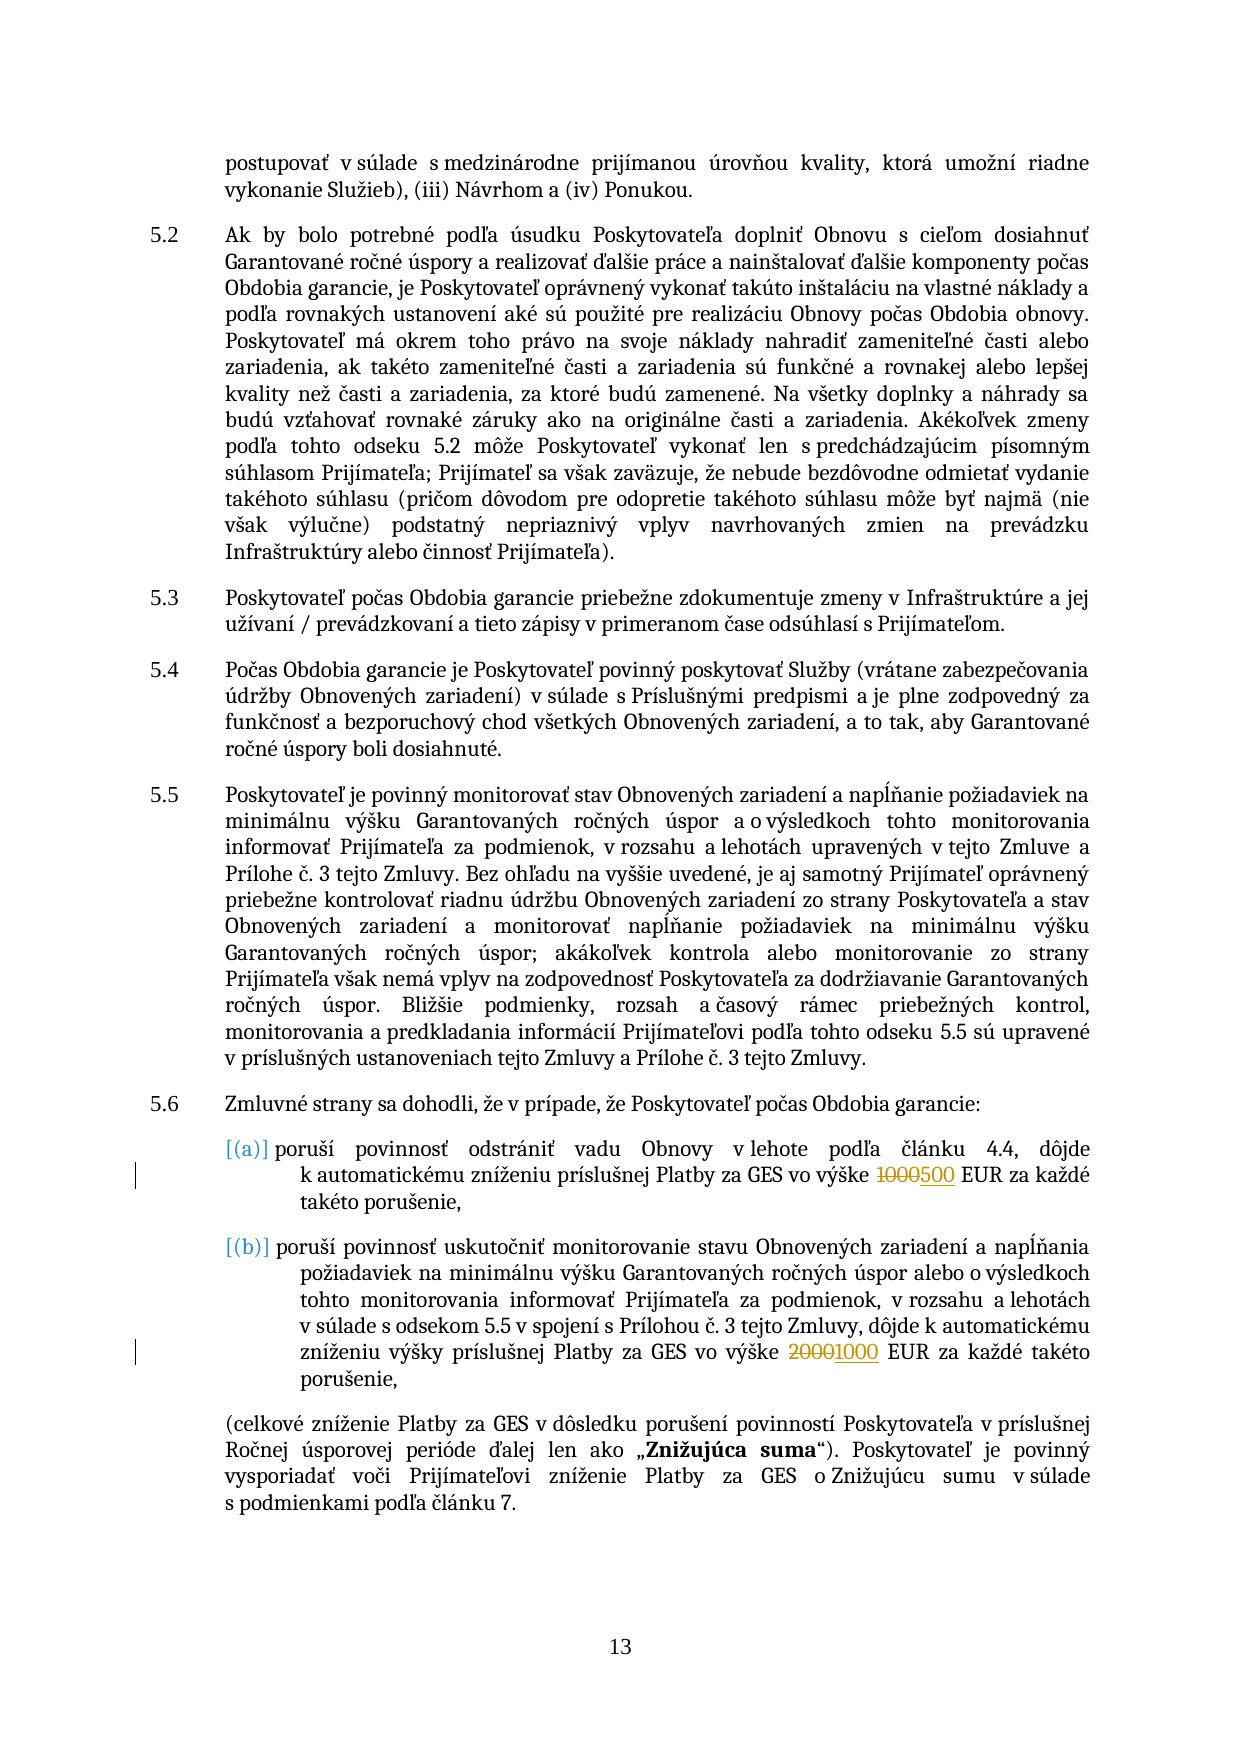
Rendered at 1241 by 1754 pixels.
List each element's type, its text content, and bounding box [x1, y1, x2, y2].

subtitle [150, 150, 1090, 203]
subtitle (celkové zníženie Platby za GES v dôsledku porušení povinností Poskytovateľa v príslušnej Ročnej úsporovej perióde ďalej len ako „Znižujúca suma“). Poskytovateľ je povinný vysporiadať voči Prijímateľovi zníženie Platby za GES o Znižujúcu sumu v súlade s podmienkami podľa článku 7. [225, 1411, 1090, 1516]
subtitle Zmluvné strany sa dohodli, že v prípade, že Poskytovateľ počas Obdobia garancie: [150, 1090, 1090, 1117]
subtitle Poskytovateľ počas Obdobia garancie priebežne zdokumentuje zmeny v Infraštruktúre a jej užívaní / prevádzkovaní a tieto zápisy v primeranom čase odsúhlasí s Prijímateľom. [150, 583, 1090, 637]
subtitle Poskytovateľ je povinný monitorovať stav Obnovených zariadení a napĺňanie požiadaviek na minimálnu výšku Garantovaných ročných úspor a o výsledkoch tohto monitorovania informovať Prijímateľa za podmienok, v rozsahu a lehotách upravených v tejto Zmluve a Prílohe č. 3 tejto Zmluvy. Bez ohľadu na vyššie uvedené, je aj samotný Prijímateľ oprávnený priebežne kontrolovať riadnu údržbu Obnovených zariadení zo strany Poskytovateľa a stav Obnovených zariadení a monitorovať napĺňanie požiadaviek na minimálnu výšku Garantovaných ročných úspor; akákoľvek kontrola alebo monitorovanie zo strany Prijímateľa však nemá vplyv na zodpovednosť Poskytovateľa za dodržiavanie Garantovaných ročných úspor. Bližšie podmienky, rozsah a časový rámec priebežných kontrol, monitorovania a predkladania informácií Prijímateľovi podľa tohto odseku 5.5 sú upravené v príslušných ustanoveniach tejto Zmluvy a Prílohe č. 3 tejto Zmluvy. [150, 781, 1090, 1071]
subtitle Ak by bolo potrebné podľa úsudku Poskytovateľa doplniť Obnovu s cieľom dosiahnuť Garantované ročné úspory a realizovať ďalšie práce a nainštalovať ďalšie komponenty počas Obdobia garancie, je Poskytovateľ oprávnený vykonať takúto inštaláciu na vlastné náklady a podľa rovnakých ustanovení aké sú použité pre realizáciu Obnovy počas Obdobia obnovy. Poskytovateľ má okrem toho právo na svoje náklady nahradiť zameniteľné časti alebo zariadenia, ak takéto zameniteľné časti a zariadenia sú funkčné a rovnakej alebo lepšej kvality než časti a zariadenia, za ktoré budú zamenené. Na všetky doplnky a náhrady sa budú vzťahovať rovnaké záruky ako na originálne časti a zariadenia. Akékoľvek zmeny podľa tohto odseku 5.2 môže Poskytovateľ vykonať len s predchádzajúcim písomným súhlasom Prijímateľa; Prijímateľ sa však zaväzuje, že nebude bezdôvodne odmietať vydanie takéhoto súhlasu (pričom dôvodom pre odopretie takéhoto súhlasu môže byť najmä (nie však výlučne) podstatný nepriaznivý vplyv navrhovaných zmien na prevádzku Infraštruktúry alebo činnosť Prijímateľa). [150, 221, 1090, 565]
subtitle poruší povinnosť odstrániť vadu Obnovy v lehote podľa článku 4.4, dôjde k automatickému zníženiu príslušnej Platby za GES vo výške EUR za každé takéto porušenie, [225, 1136, 1090, 1215]
subtitle poruší povinnosť uskutočniť monitorovanie stavu Obnovených zariadení a napĺňania požiadaviek na minimálnu výšku Garantovaných ročných úspor alebo o výsledkoch tohto monitorovania informovať Prijímateľa za podmienok, v rozsahu a lehotách v súlade s odsekom 5.5 v spojení s Prílohou č. 3 tejto Zmluvy, dôjde k automatickému zníženiu výšky príslušnej Platby za GES vo výške EUR za každé takéto porušenie, [225, 1234, 1090, 1392]
subtitle Počas Obdobia garancie je Poskytovateľ povinný poskytovať Služby (vrátane zabezpečovania údržby Obnovených zariadení) v súlade s Príslušnými predpismi a je plne zodpovedný za funkčnosť a bezporuchový chod všetkých Obnovených zariadení, a to tak, aby Garantované ročné úspory boli dosiahnuté. [150, 656, 1090, 762]
